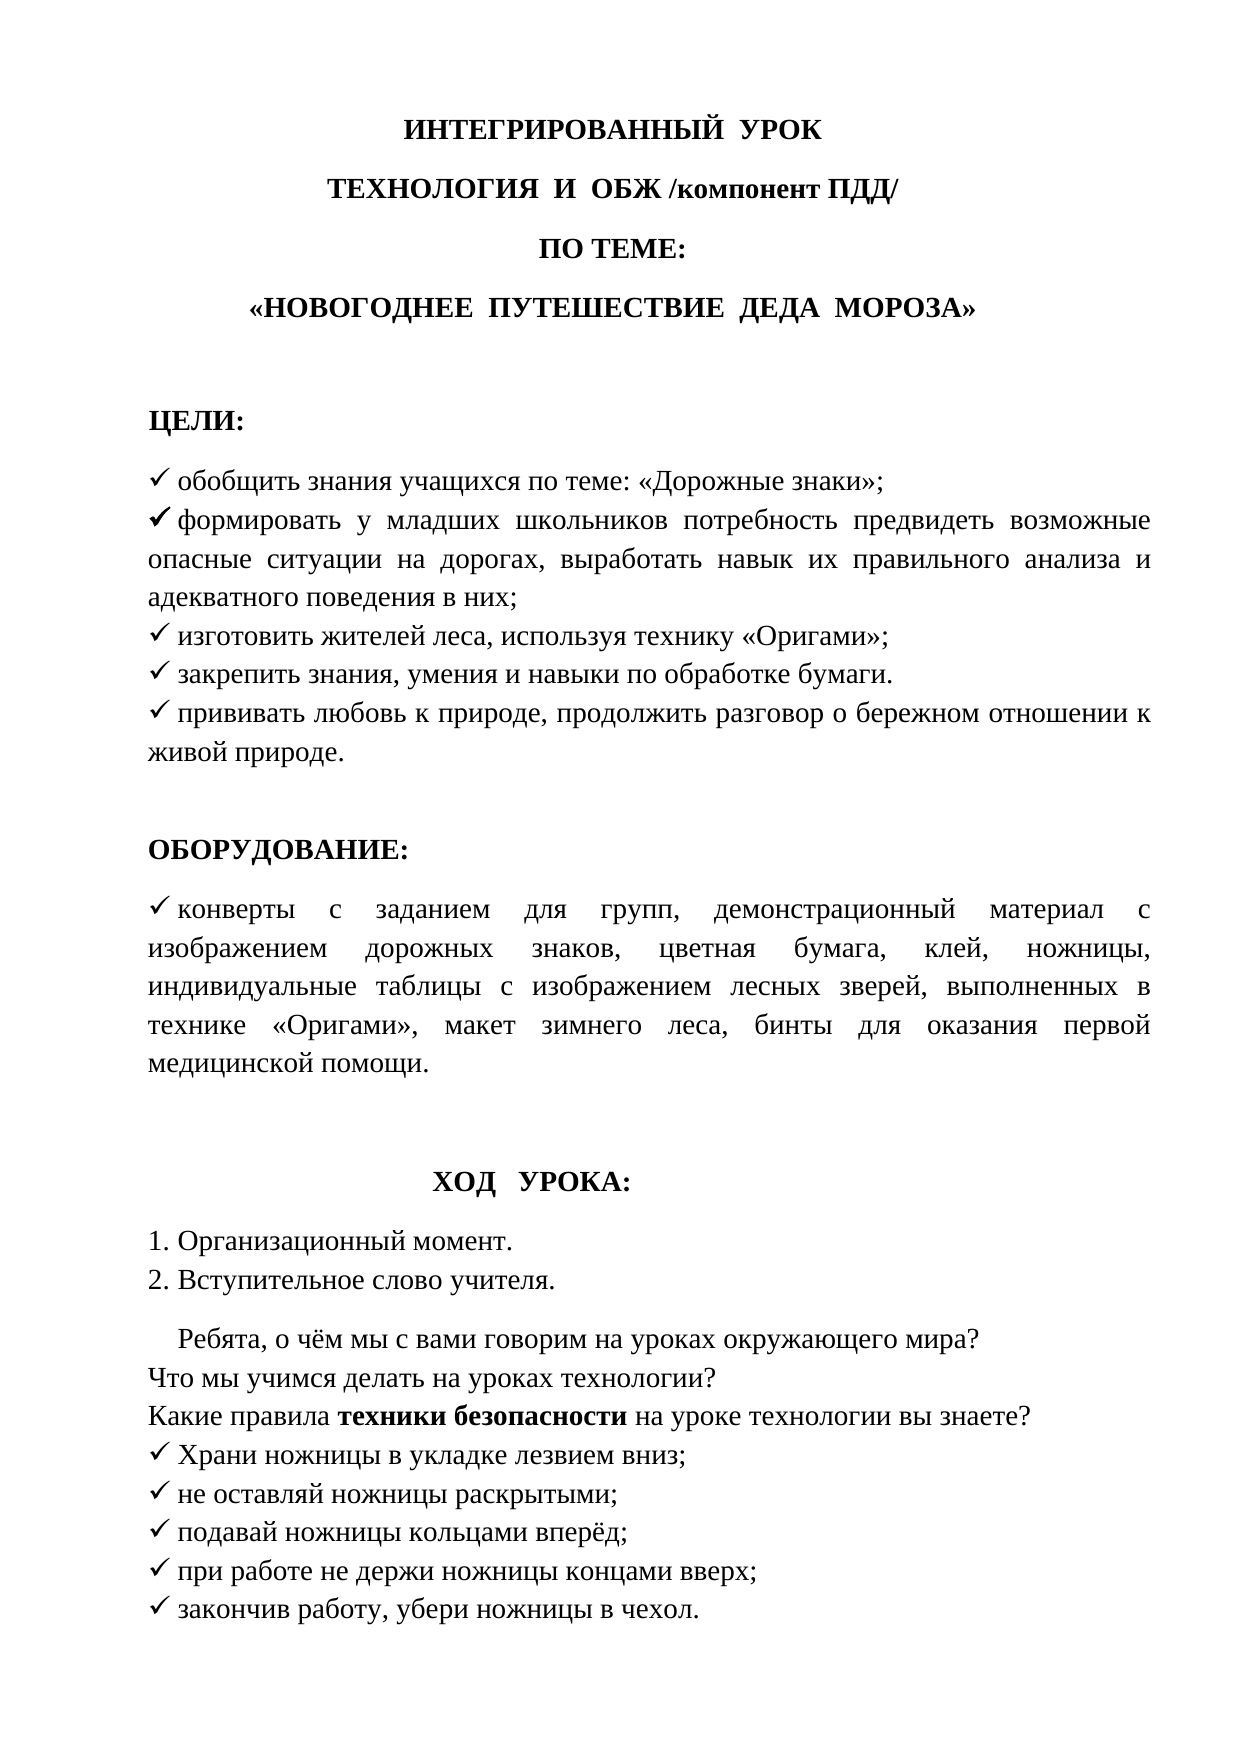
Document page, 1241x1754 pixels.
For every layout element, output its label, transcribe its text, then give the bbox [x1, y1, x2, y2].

list закончив работу, убери ножницы в чехол. [148, 1592, 1152, 1625]
text ОБОРУДОВАНИЕ: [148, 832, 1152, 865]
list конверты с заданием для групп, демонстрационный материал с изображением дорожных знаков, цветная бумага, клей, ножницы, индивидуальные таблицы с изображением лесных зверей, выполненных в технике «Оригами», макет зимнего леса, бинты для оказания первой медицинской помощи. [148, 891, 1152, 1079]
text Ребята, о чём мы с вами говорим на уроках окружающего мира? [177, 1321, 1152, 1355]
text ТЕХНОЛОГИЯ И ОБЖ /компонент ПДД/ [74, 172, 1152, 205]
list изготовить жителей леса, используя технику «Оригами»; [148, 618, 1152, 652]
text Какие правила техники безопасности на уроке технологии вы знаете? [148, 1398, 1152, 1432]
text ХОД УРОКА: [148, 1164, 1152, 1198]
text ИНТЕГРИРОВАННЫЙ УРОК [74, 112, 1152, 146]
list закрепить знания, умения и навыки по обработке бумаги. [148, 657, 1152, 690]
list не оставляй ножницы раскрытыми; [148, 1476, 1152, 1509]
list Вступительное слово учителя. [148, 1262, 1152, 1296]
text Что мы учимся делать на уроках технологии? [148, 1360, 1152, 1393]
text ПО ТЕМЕ: [74, 231, 1152, 264]
text «НОВОГОДНЕЕ ПУТЕШЕСТВИЕ ДЕДА МОРОЗА» [74, 290, 1152, 324]
list обобщить знания учащихся по теме: «Дорожные знаки»; [148, 463, 1152, 497]
list подавай ножницы кольцами вперёд; [148, 1514, 1152, 1548]
list формировать у младших школьников потребность предвидеть возможные опасные ситуации на дорогах, выработать навык их правильного анализа и адекватного поведения в них; [148, 502, 1152, 613]
list прививать любовь к природе, продолжить разговор о бережном отношении к живой природе. [148, 695, 1152, 767]
list Организационный момент. [148, 1223, 1152, 1257]
list при работе не держи ножницы концами вверх; [148, 1553, 1152, 1587]
list Храни ножницы в укладке лезвием вниз; [148, 1437, 1152, 1471]
text ЦЕЛИ: [74, 403, 1152, 436]
